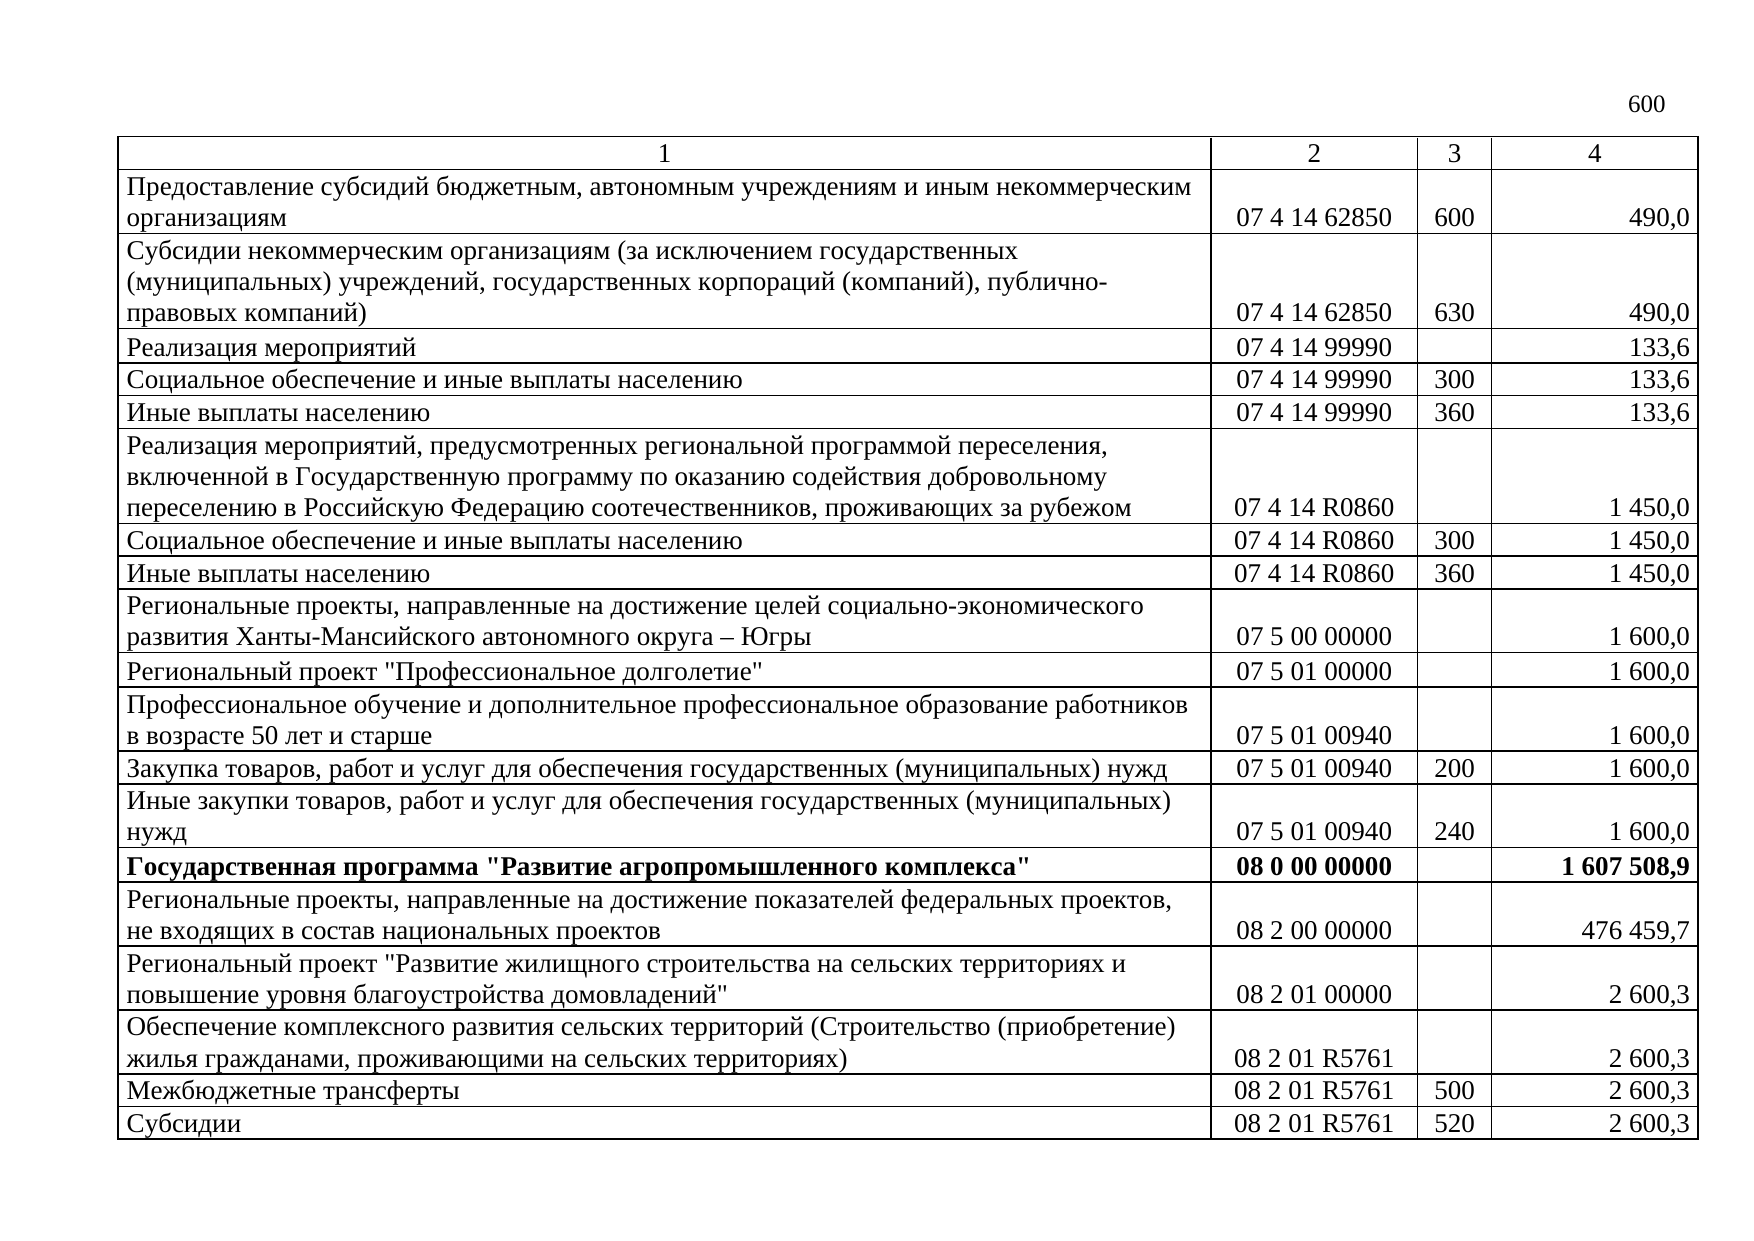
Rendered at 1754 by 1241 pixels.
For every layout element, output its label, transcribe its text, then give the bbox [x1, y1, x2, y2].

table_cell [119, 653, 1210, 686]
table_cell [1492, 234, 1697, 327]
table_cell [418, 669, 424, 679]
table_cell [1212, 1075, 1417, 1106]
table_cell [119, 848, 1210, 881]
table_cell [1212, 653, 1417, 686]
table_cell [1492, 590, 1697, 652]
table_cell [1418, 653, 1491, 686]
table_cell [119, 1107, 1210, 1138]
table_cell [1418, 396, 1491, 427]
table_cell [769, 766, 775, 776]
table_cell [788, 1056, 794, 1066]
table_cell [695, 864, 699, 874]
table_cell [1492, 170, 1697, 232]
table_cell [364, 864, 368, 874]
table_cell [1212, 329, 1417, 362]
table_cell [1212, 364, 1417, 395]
table_header 1 [119, 137, 1211, 168]
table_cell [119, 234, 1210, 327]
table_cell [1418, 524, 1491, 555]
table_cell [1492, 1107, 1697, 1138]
table_header 4 [1492, 137, 1697, 168]
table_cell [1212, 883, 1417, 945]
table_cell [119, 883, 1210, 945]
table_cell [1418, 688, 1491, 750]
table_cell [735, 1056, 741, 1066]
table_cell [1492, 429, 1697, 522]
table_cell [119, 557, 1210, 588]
table_header 3 [1418, 137, 1491, 168]
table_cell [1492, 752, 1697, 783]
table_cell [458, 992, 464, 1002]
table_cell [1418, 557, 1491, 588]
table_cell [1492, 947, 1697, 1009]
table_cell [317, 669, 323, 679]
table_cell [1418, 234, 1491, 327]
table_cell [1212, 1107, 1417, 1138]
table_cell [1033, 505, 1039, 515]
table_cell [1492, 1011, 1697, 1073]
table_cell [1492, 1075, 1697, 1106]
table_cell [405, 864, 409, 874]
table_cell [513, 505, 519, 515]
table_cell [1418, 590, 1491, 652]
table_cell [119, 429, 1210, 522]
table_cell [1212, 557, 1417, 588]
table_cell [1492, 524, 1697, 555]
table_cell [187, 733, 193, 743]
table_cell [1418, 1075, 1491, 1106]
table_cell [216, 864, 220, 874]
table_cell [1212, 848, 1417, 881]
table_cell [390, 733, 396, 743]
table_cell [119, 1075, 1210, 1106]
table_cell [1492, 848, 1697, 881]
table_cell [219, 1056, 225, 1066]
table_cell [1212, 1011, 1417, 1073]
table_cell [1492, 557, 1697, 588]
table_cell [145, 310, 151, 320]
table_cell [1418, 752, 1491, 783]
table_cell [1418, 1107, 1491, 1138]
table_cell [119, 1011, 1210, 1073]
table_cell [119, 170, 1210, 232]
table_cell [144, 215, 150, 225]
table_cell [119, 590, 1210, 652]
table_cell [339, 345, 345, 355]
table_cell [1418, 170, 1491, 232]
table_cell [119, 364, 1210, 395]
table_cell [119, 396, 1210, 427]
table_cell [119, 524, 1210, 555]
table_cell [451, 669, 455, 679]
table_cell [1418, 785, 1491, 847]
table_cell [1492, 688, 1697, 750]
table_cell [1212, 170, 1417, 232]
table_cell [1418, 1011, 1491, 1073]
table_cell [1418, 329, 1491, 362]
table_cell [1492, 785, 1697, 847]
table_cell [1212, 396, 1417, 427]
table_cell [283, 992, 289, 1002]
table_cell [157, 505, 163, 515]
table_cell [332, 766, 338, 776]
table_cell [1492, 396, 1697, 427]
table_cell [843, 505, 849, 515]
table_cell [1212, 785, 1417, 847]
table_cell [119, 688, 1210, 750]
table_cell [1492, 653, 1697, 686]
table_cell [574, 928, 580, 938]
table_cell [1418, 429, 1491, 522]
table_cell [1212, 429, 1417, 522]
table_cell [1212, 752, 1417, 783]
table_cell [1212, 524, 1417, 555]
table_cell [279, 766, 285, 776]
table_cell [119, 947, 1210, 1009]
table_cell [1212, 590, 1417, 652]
table_header 2 [1212, 137, 1417, 168]
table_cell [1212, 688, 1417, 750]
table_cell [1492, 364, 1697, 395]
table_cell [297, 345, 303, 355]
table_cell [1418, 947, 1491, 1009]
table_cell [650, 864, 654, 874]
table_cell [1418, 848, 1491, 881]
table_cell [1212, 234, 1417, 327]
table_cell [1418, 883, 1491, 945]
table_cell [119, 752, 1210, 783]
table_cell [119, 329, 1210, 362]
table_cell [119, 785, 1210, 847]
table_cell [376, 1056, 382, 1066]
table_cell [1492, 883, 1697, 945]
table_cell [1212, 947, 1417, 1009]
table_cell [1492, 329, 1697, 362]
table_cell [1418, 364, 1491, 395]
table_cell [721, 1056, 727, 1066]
